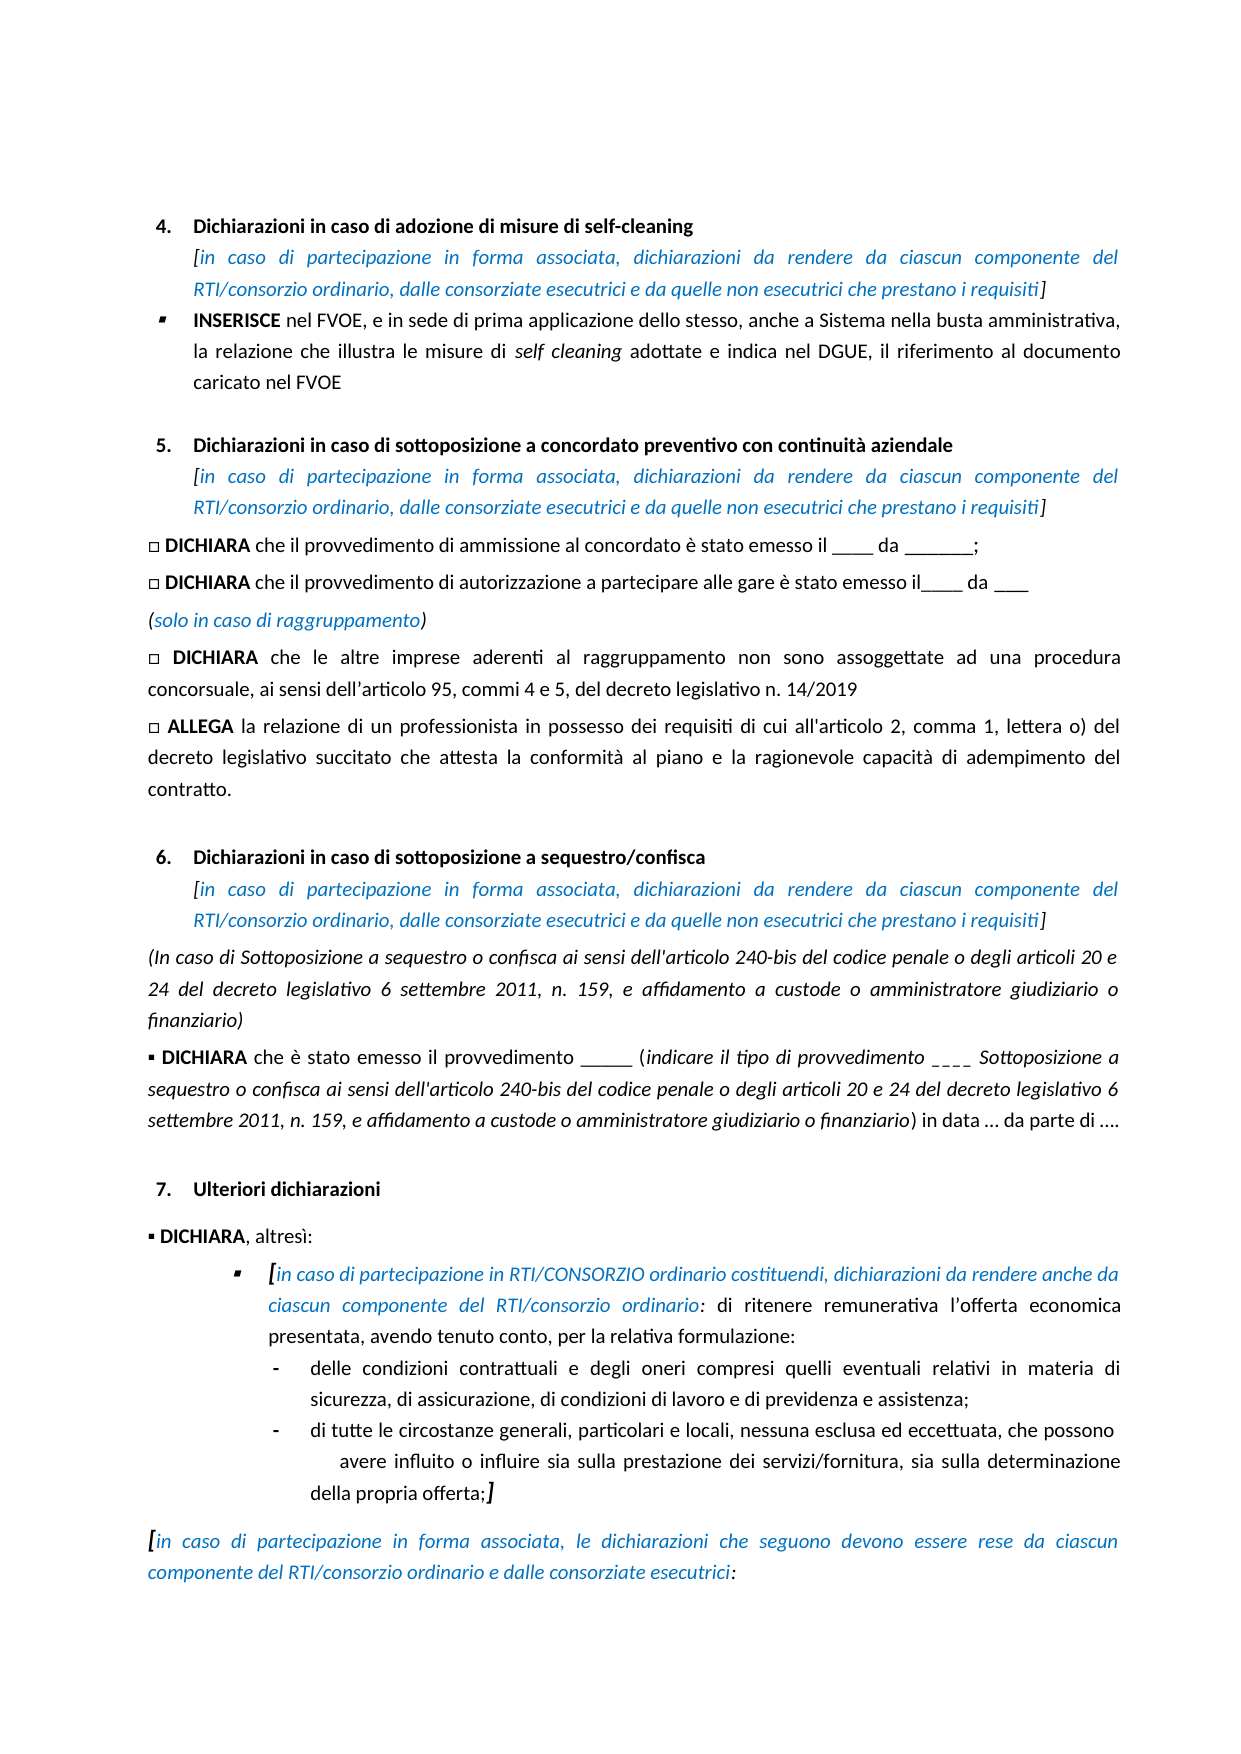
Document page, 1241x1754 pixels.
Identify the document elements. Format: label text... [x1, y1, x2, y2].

text □ DICHIARA che il provvedimento di ammissione al concordato è stato emesso il ____ da ______; [148, 527, 1122, 558]
list Ulteriori dichiarazioni [156, 1171, 1122, 1202]
text ▪ DICHIARA che è stato emesso il provvedimento _____ (indicare il tipo di provvedimento ____ Sottoposizione a sequestro o confisca ai sensi dell'articolo 240-bis del codice penale o degli articoli 20 e 24 del decreto legislativo 6 settembre 2011, n. 159, e affidamento a custode o amministratore giudiziario o finanziario) in data … da parte di …. [148, 1040, 1122, 1133]
text □ DICHIARA che le altre imprese aderenti al raggruppamento non sono assoggettate ad una procedura concorsuale, ai sensi dell’articolo 95, commi 4 e 5, del decreto legislativo n. 14/2019 [148, 640, 1122, 702]
text □ ALLEGA la relazione di un professionista in possesso dei requisiti di cui all'articolo 2, comma 1, lettera o) del decreto legislativo succitato che attesta la conformità al piano e la ragionevole capacità di adempimento del contratto. [148, 708, 1122, 802]
list [in caso di partecipazione in RTI/CONSORZIO ordinario costituendi, dichiarazioni da rendere anche da ciascun componente del RTI/consorzio ordinario: di ritenere remunerativa l’offerta economica presentata, avendo tenuto conto, per la relativa formulazione: [231, 1256, 1122, 1350]
list delle condizioni contrattuali e degli oneri compresi quelli eventuali relativi in materia di sicurezza, di assicurazione, di condizioni di lavoro e di previdenza e assistenza; [273, 1350, 1122, 1413]
list [in caso di partecipazione in forma associata, dichiarazioni da rendere da ciascun componente del RTI/consorzio ordinario, dalle consorziate esecutrici e da quelle non esecutrici che prestano i requisiti] [193, 240, 1122, 302]
list di tutte le circostanze generali, particolari e locali, nessuna esclusa ed eccettuata, che possono avere influito o influire sia sulla prestazione dei servizi/fornitura, sia sulla determinazione della propria offerta;] [273, 1413, 1122, 1506]
text (In caso di Sottoposizione a sequestro o confisca ai sensi dell'articolo 240-bis del codice penale o degli articoli 20 e 24 del decreto legislativo 6 settembre 2011, n. 159, e affidamento a custode o amministratore giudiziario o finanziario) [148, 940, 1122, 1033]
list Dichiarazioni in caso di sottoposizione a sequestro/confisca [156, 840, 1122, 871]
list INSERISCE nel FVOE, e in sede di prima applicazione dello stesso, anche a Sistema nella busta amministrativa, la relazione che illustra le misure di self cleaning adottate e indica nel DGUE, il riferimento al documento caricato nel FVOE [156, 302, 1122, 396]
text ▪ DICHIARA, altresì: [148, 1219, 1122, 1250]
list [in caso di partecipazione in forma associata, dichiarazioni da rendere da ciascun componente del RTI/consorzio ordinario, dalle consorziate esecutrici e da quelle non esecutrici che prestano i requisiti] [193, 871, 1122, 933]
text [in caso di partecipazione in forma associata, le dichiarazioni che seguono devono essere rese da ciascun componente del RTI/consorzio ordinario e dalle consorziate esecutrici: [148, 1523, 1122, 1586]
list Dichiarazioni in caso di adozione di misure di self-cleaning [156, 208, 1122, 240]
list Dichiarazioni in caso di sottoposizione a concordato preventivo con continuità aziendale [156, 427, 1122, 458]
text □ DICHIARA che il provvedimento di autorizzazione a partecipare alle gare è stato emesso il____ da ___ [148, 565, 1122, 596]
text (solo in caso di raggruppamento) [148, 602, 1122, 633]
list [in caso di partecipazione in forma associata, dichiarazioni da rendere da ciascun componente del RTI/consorzio ordinario, dalle consorziate esecutrici e da quelle non esecutrici che prestano i requisiti] [193, 458, 1122, 521]
